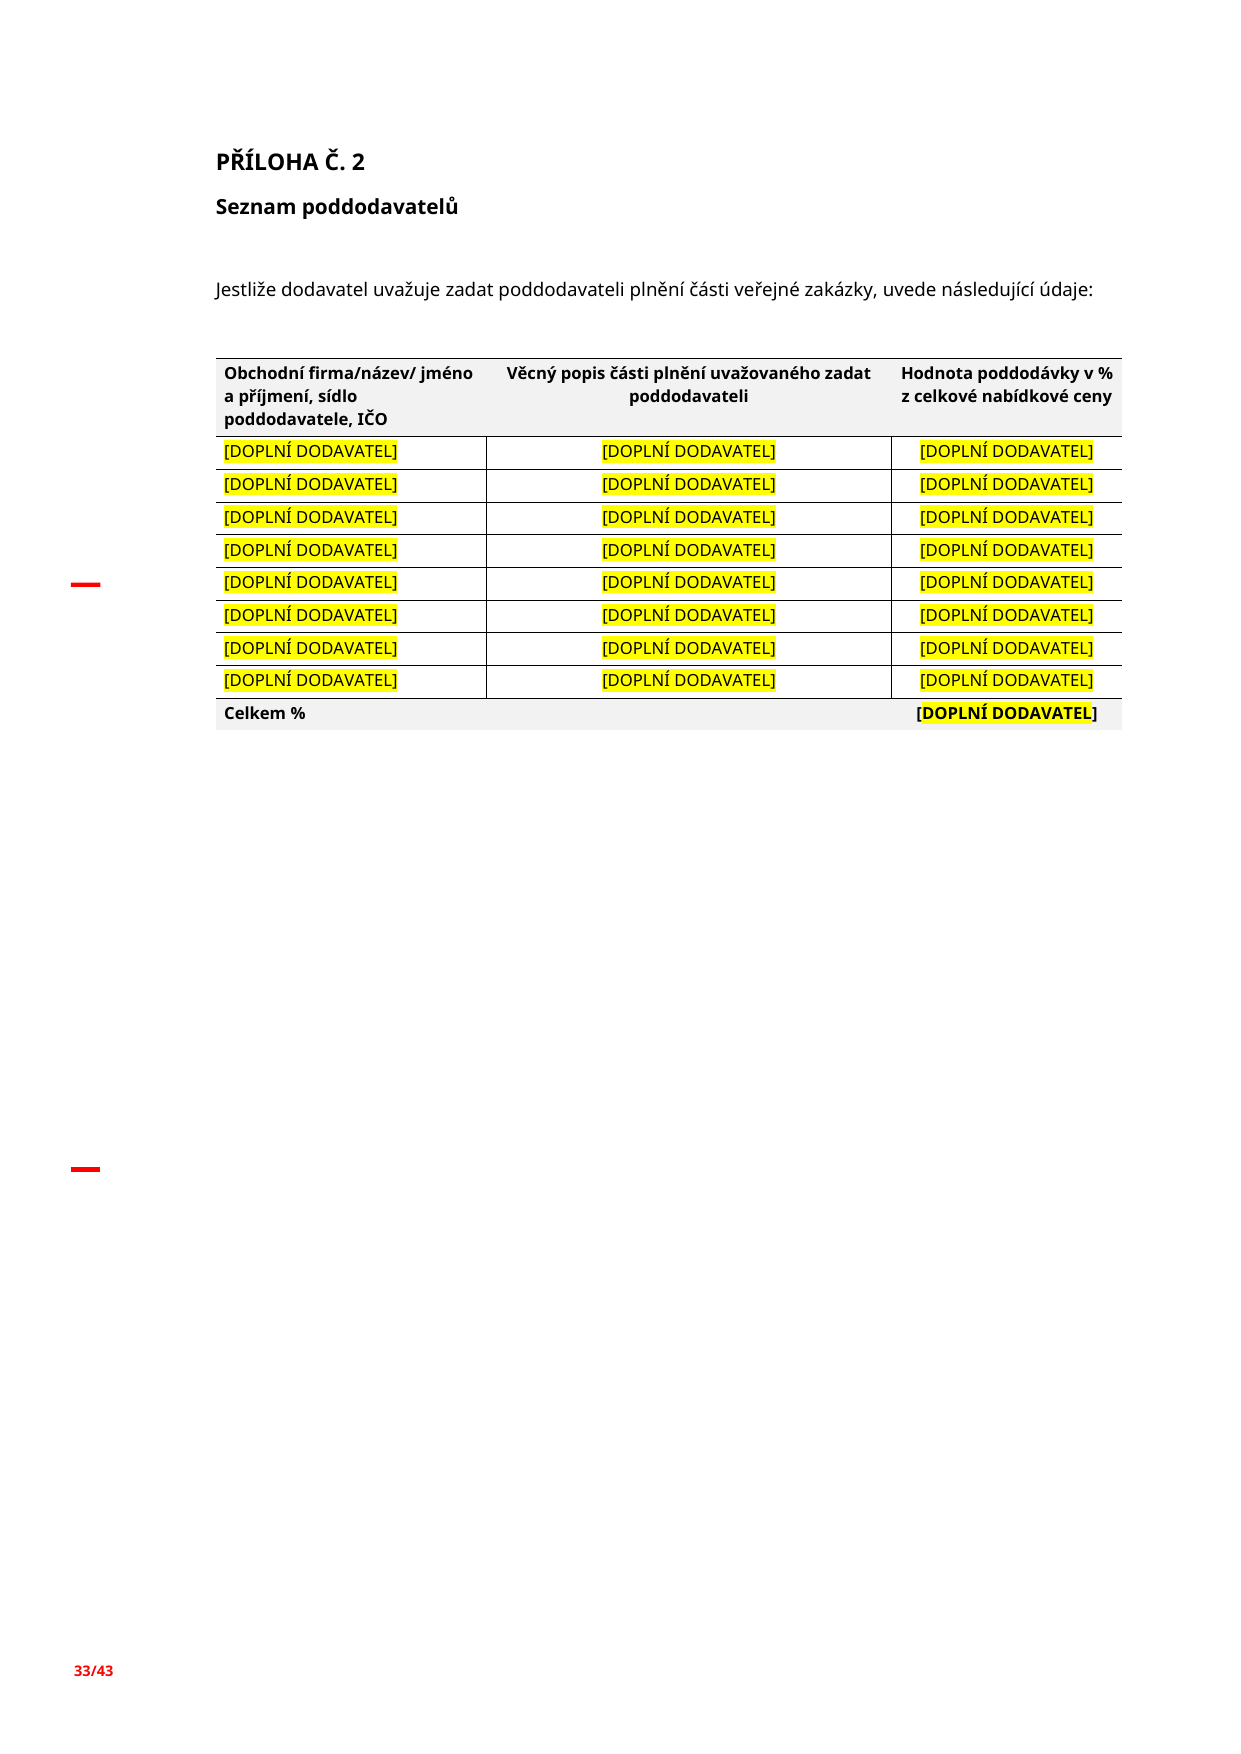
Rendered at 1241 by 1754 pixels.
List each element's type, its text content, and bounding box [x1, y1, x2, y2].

table_cell [DOPLNÍ DODAVATEL] [216, 535, 486, 567]
table_cell [DOPLNÍ DODAVATEL] [216, 666, 486, 698]
table_cell [DOPLNÍ DODAVATEL] [892, 568, 1122, 599]
table_cell Celkem % [216, 699, 486, 730]
table_cell [DOPLNÍ DODAVATEL] [892, 633, 1122, 665]
table_cell [DOPLNÍ DODAVATEL] [216, 633, 486, 665]
text Seznam poddodavatelů [216, 192, 1122, 221]
table_cell [DOPLNÍ DODAVATEL] [216, 437, 486, 469]
table_cell [DOPLNÍ DODAVATEL] [487, 568, 891, 599]
table_cell [DOPLNÍ DODAVATEL] [216, 503, 486, 534]
table_cell [DOPLNÍ DODAVATEL] [487, 601, 891, 632]
table_cell [DOPLNÍ DODAVATEL] [487, 535, 891, 567]
table_cell [DOPLNÍ DODAVATEL] [892, 437, 1122, 469]
table_cell [DOPLNÍ DODAVATEL] [892, 666, 1122, 698]
text Jestliže dodavatel uvažuje zadat poddodavateli plnění části veřejné zakázky, uvede následující údaje: [216, 277, 1122, 302]
table_cell [DOPLNÍ DODAVATEL] [216, 568, 486, 599]
table_cell [DOPLNÍ DODAVATEL] [892, 470, 1122, 501]
table_cell [DOPLNÍ DODAVATEL] [487, 503, 891, 534]
table_cell [DOPLNÍ DODAVATEL] [487, 633, 891, 665]
table_header Hodnota poddodávky v % z celkové nabídkové ceny [891, 359, 1122, 436]
table_cell [DOPLNÍ DODAVATEL] [487, 470, 891, 501]
table_header Obchodní firma/název/ jméno a příjmení, sídlo poddodavatele, IČO [216, 359, 486, 436]
table_header Věcný popis části plnění uvažovaného zadat poddodavateli [486, 359, 891, 436]
table_cell [DOPLNÍ DODAVATEL] [892, 601, 1122, 632]
text Příloha č. 2 [216, 146, 1122, 177]
table_cell [DOPLNÍ DODAVATEL] [487, 437, 891, 469]
table_cell [DOPLNÍ DODAVATEL] [216, 601, 486, 632]
table_cell [DOPLNÍ DODAVATEL] [216, 470, 486, 501]
table_cell [DOPLNÍ DODAVATEL] [487, 666, 891, 698]
table_cell [DOPLNÍ DODAVATEL] [891, 699, 1122, 730]
table_cell [DOPLNÍ DODAVATEL] [892, 503, 1122, 534]
table_cell [486, 699, 891, 730]
table_cell [DOPLNÍ DODAVATEL] [892, 535, 1122, 567]
